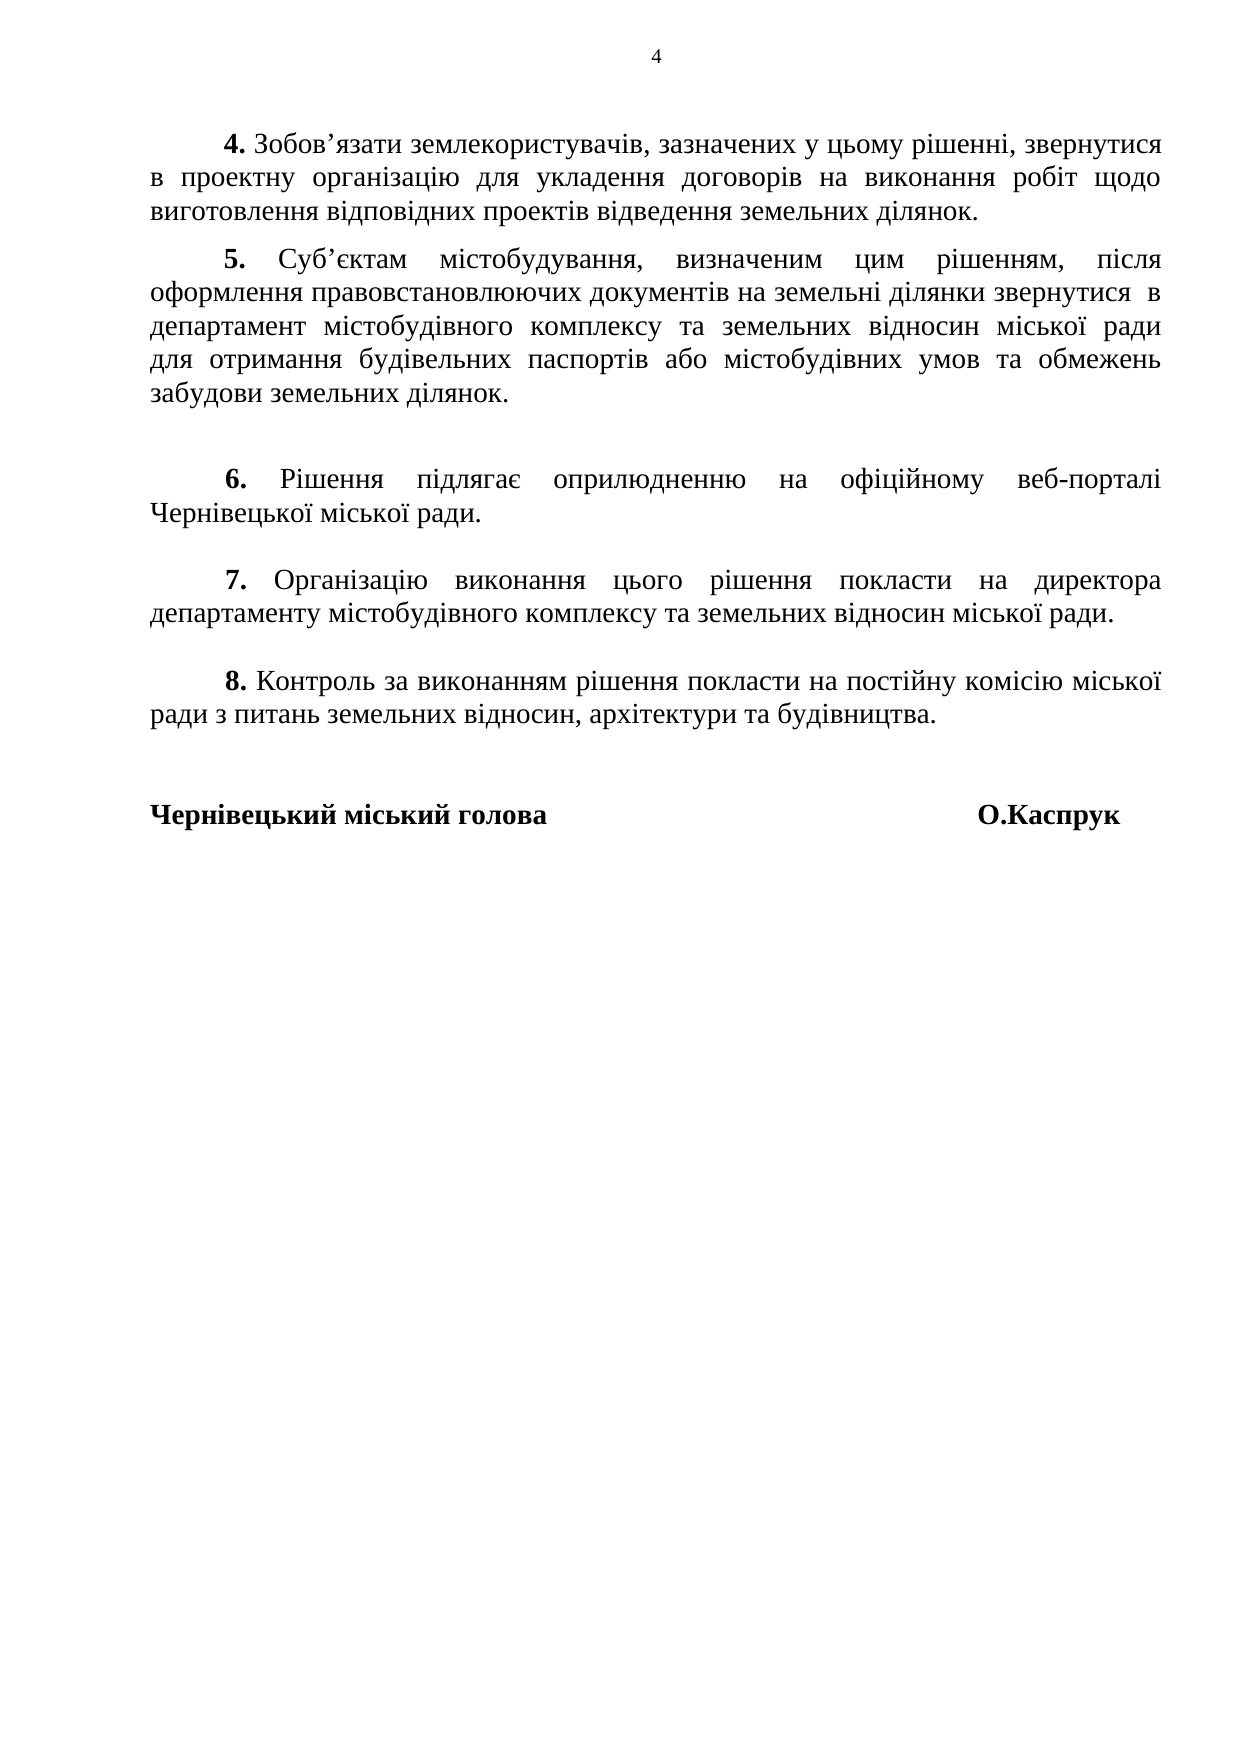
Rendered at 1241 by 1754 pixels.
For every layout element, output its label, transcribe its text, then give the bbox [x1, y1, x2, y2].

text 7. Організацію виконання цього рішення покласти на директора департаменту містобудівного комплексу та земельних відносин міської ради. [150, 562, 1162, 629]
text 6. Рішення підлягає оприлюдненню на офіційному веб-порталі Чернівецької міської ради. [150, 461, 1162, 528]
text 8. Контроль за виконанням рішення покласти на постійну комісію міської ради з питань земельних відносин, архітектури та будівництва. [150, 663, 1162, 730]
text Чернівецький міський голова О.Каспрук [150, 797, 1162, 830]
text 5. Суб’єктам містобудування, визначеним цим рішенням, після оформлення правовстановлюючих документів на земельні ділянки звернутися в департамент містобудівного комплексу та земельних відносин міської ради для отримання будівельних паспортів або містобудівних умов та обмежень забудови земельних ділянок. [150, 241, 1162, 409]
text 4. Зобов’язати землекористувачів, зазначених у цьому рішенні, звернутися в проектну організацію для укладення договорів на виконання робіт щодо виготовлення відповідних проектів відведення земельних ділянок. [150, 126, 1162, 227]
